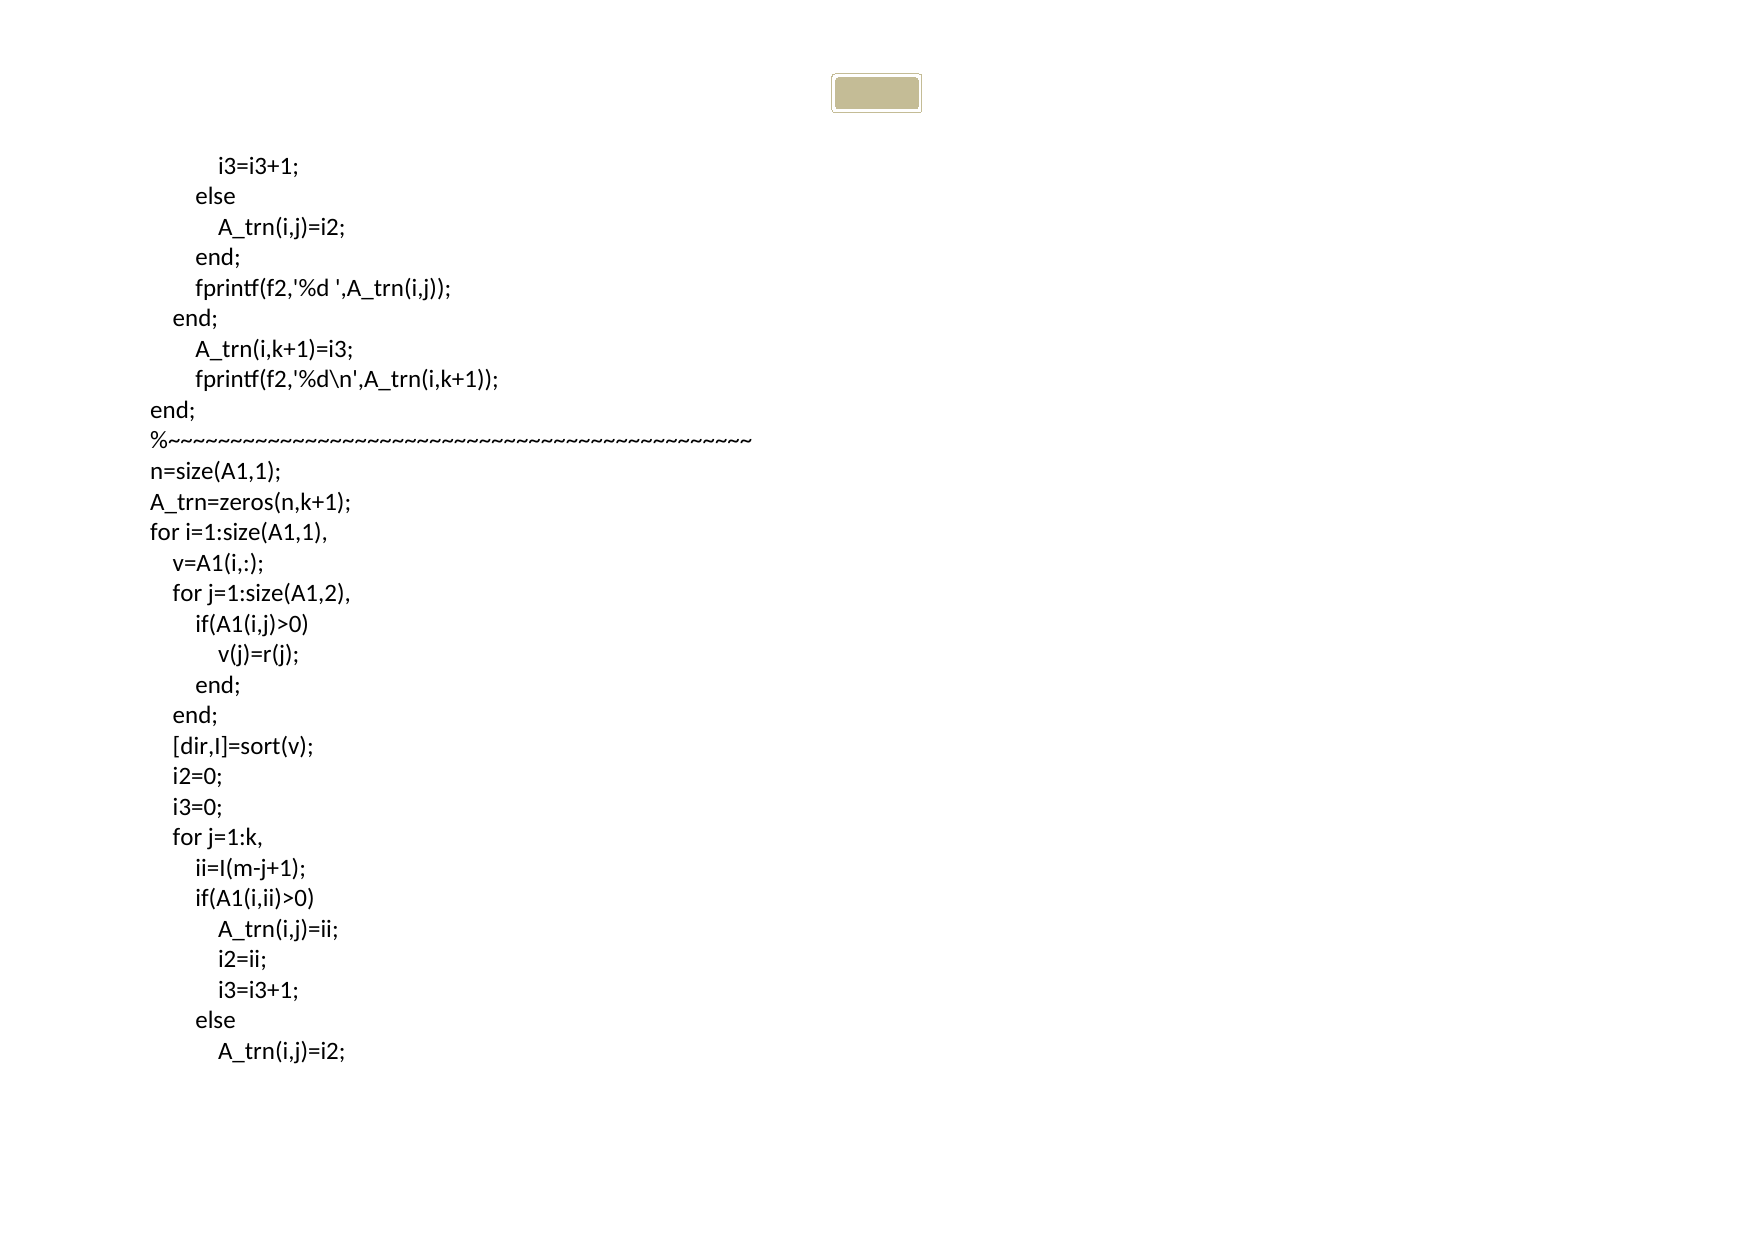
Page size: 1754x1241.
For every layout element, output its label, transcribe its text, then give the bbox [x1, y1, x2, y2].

text end; [150, 242, 1604, 272]
text end; [150, 303, 1604, 333]
text v=A1(i,:); [150, 547, 1604, 577]
text if(A1(i,ii)>0) [150, 882, 1604, 913]
text i3=0; [150, 791, 1604, 821]
text if(A1(i,j)>0) [150, 608, 1604, 638]
text else [150, 181, 1604, 211]
text i2=ii; [150, 943, 1604, 974]
text %~~~~~~~~~~~~~~~~~~~~~~~~~~~~~~~~~~~~~~~~~~~~~~~ [150, 425, 1604, 455]
text i3=i3+1; [150, 150, 1604, 181]
text i3=i3+1; [150, 974, 1604, 1004]
text A_trn=zeros(n,k+1); [150, 486, 1604, 516]
text i2=0; [150, 760, 1604, 791]
text end; [150, 699, 1604, 730]
text for j=1:size(A1,2), [150, 577, 1604, 608]
text A_trn(i,k+1)=i3; [150, 333, 1604, 364]
text n=size(A1,1); [150, 455, 1604, 486]
text A_trn(i,j)=i2; [150, 211, 1604, 242]
text end; [150, 394, 1604, 425]
text A_trn(i,j)=ii; [150, 913, 1604, 943]
text for j=1:k, [150, 821, 1604, 852]
text [dir,I]=sort(v); [150, 730, 1604, 760]
text end; [150, 669, 1604, 699]
text v(j)=r(j); [150, 638, 1604, 669]
text A_trn(i,j)=i2; [150, 1035, 1604, 1066]
text for i=1:size(A1,1), [150, 516, 1604, 547]
text fprintf(f2,'%d\n',A_trn(i,k+1)); [150, 364, 1604, 394]
text ii=I(m-j+1); [150, 852, 1604, 882]
text else [150, 1004, 1604, 1035]
text fprintf(f2,'%d ',A_trn(i,j)); [150, 272, 1604, 303]
